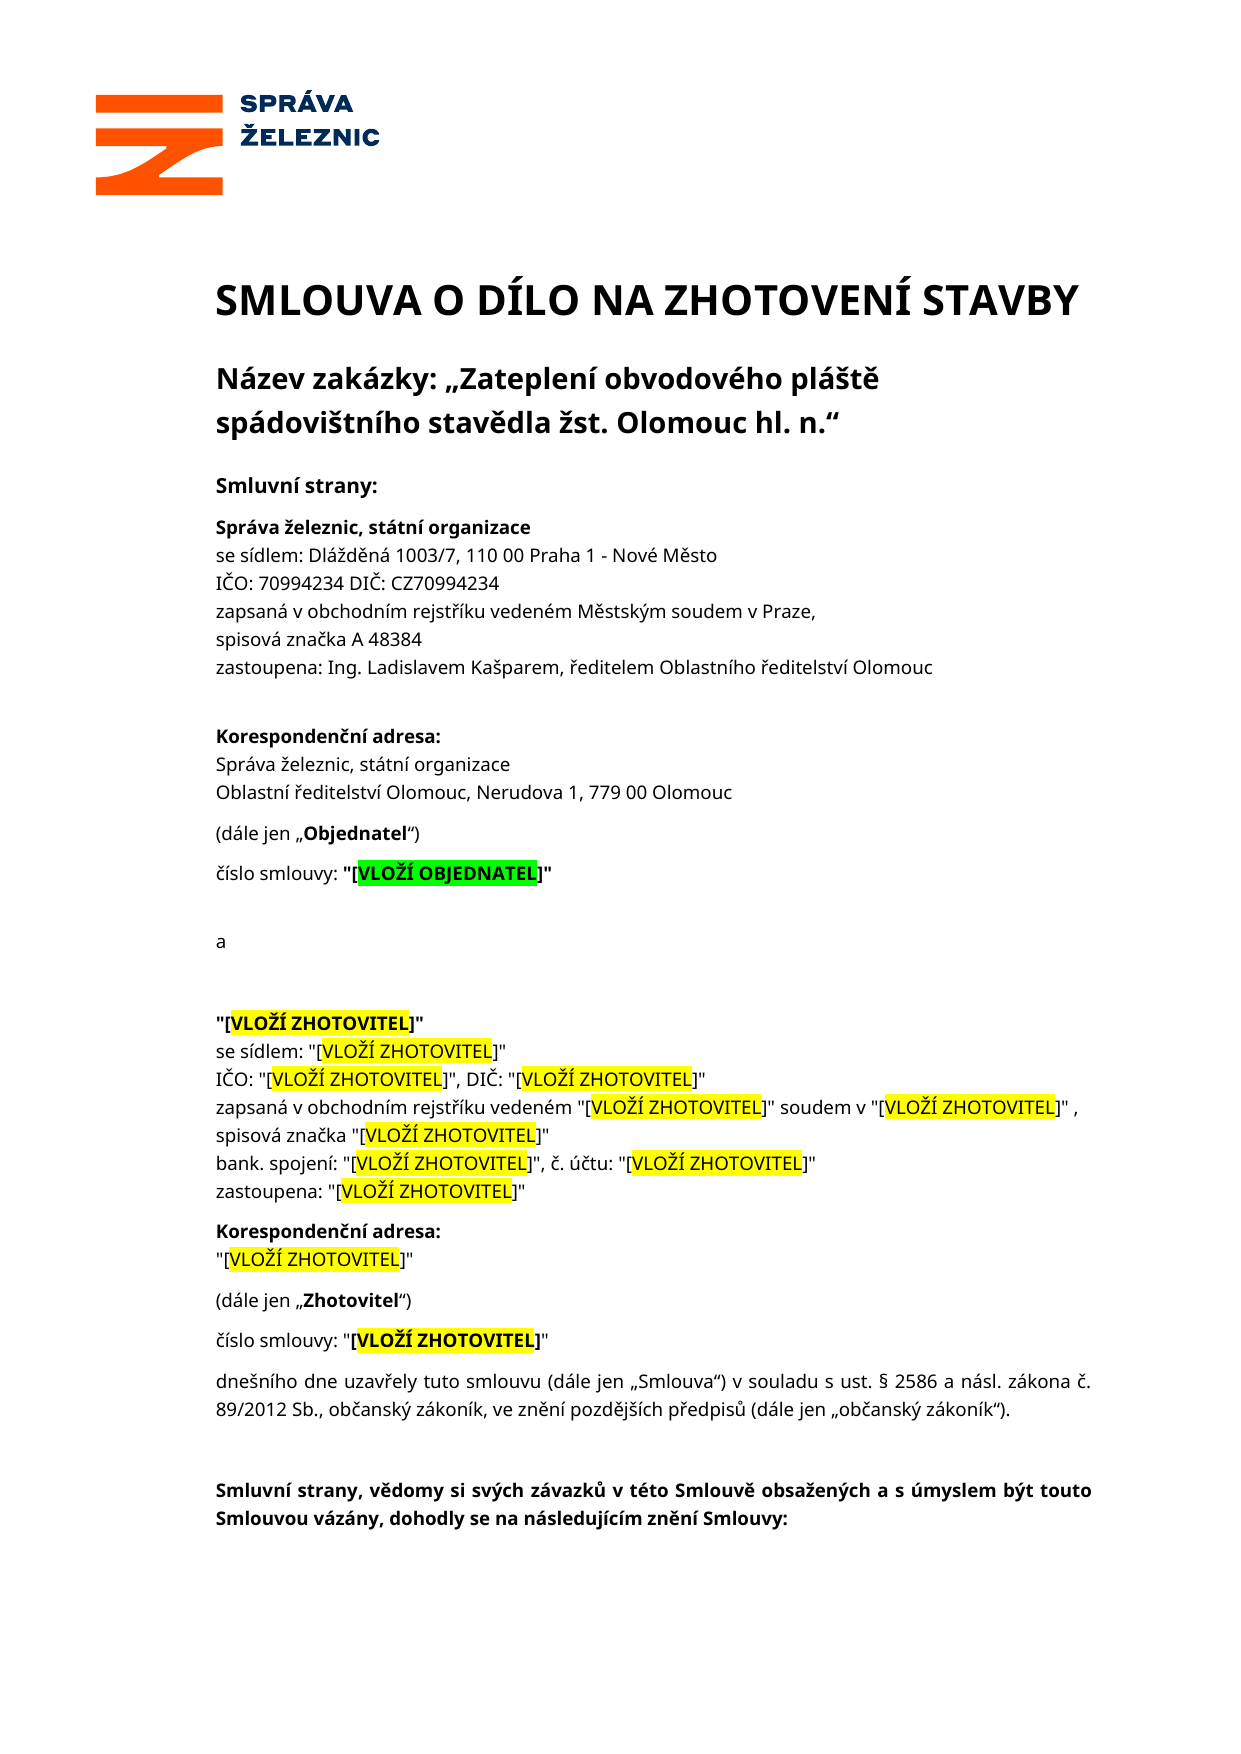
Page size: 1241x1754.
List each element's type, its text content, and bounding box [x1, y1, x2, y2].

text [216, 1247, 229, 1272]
text SMLOUVA O DÍLO NA ZHOTOVENÍ STAVBY [216, 271, 1093, 328]
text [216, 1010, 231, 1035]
text bank. spojení: "[VLOŽÍ ZHOTOVITEL]", č. účtu: "[VLOŽÍ ZHOTOVITEL]" [802, 1150, 1093, 1176]
text číslo smlouvy: "[VLOŽÍ ZHOTOVITEL]" [216, 1328, 357, 1353]
text číslo smlouvy: "[VLOŽÍ OBJEDNATEL]" [216, 860, 358, 886]
text IČO: 70994234 DIČ: CZ70994234 [216, 571, 1093, 596]
text Název zakázky: „Zateplení obvodového pláště spádovištního stavědla žst. Olomouc hl. n.“ [216, 358, 1093, 442]
text (dále jen „Zhotovitel“) [216, 1287, 1093, 1313]
text spisová značka A 48384 [216, 627, 1093, 652]
text spisová značka "[VLOŽÍ ZHOTOVITEL]" [536, 1122, 1093, 1147]
text Oblastní ředitelství Olomouc, Nerudova 1, 779 00 Olomouc [216, 779, 1093, 805]
text číslo smlouvy: "[VLOŽÍ OBJEDNATEL]" [537, 860, 1093, 886]
text Smluvní strany: [216, 471, 1093, 499]
text Správa železnic, státní organizace [216, 514, 1093, 540]
text (dále jen „Objednatel“) [216, 820, 1093, 845]
text zastoupena: Ing. Ladislavem Kašparem, ředitelem Oblastního ředitelství Olomouc [216, 655, 1093, 680]
text Smluvní strany, vědomy si svých závazků v této Smlouvě obsažených a s úmyslem být touto Smlouvou vázány, dohodly se na následujícím znění Smlouvy: [216, 1477, 1093, 1531]
text zastoupena: "[VLOŽÍ ZHOTOVITEL]" [216, 1178, 341, 1203]
text dnešního dne uzavřely tuto smlouvu (dále jen „Smlouva“) v souladu s ust. § 2586 a násl. zákona č. 89/2012 Sb., občanský zákoník, ve znění pozdějších předpisů (dále jen „občanský zákoník“). [216, 1368, 1093, 1422]
text zapsaná v obchodním rejstříku vedeném Městským soudem v Praze, [216, 599, 1093, 624]
text Korespondenční adresa: [216, 723, 1093, 749]
text zastoupena: "[VLOŽÍ ZHOTOVITEL]" [512, 1178, 1093, 1203]
text číslo smlouvy: "[VLOŽÍ ZHOTOVITEL]" [534, 1328, 1093, 1353]
text se sídlem: "[VLOŽÍ ZHOTOVITEL]" [492, 1038, 1093, 1063]
text zapsaná v obchodním rejstříku vedeném "[VLOŽÍ ZHOTOVITEL]" soudem v "[VLOŽÍ ZHOTOVITEL]" , [216, 1094, 591, 1119]
text spisová značka "[VLOŽÍ ZHOTOVITEL]" [216, 1122, 365, 1147]
text "[VLOŽÍ ZHOTOVITEL]" [399, 1247, 1093, 1272]
text se sídlem: Dlážděná 1003/7, 110 00 Praha 1 - Nové Město [216, 543, 1093, 568]
text "[VLOŽÍ ZHOTOVITEL]" [409, 1010, 1093, 1035]
text a [216, 929, 1093, 954]
text IČO: "[VLOŽÍ ZHOTOVITEL]", DIČ: "[VLOŽÍ ZHOTOVITEL]" [692, 1066, 1093, 1091]
text se sídlem: "[VLOŽÍ ZHOTOVITEL]" [216, 1038, 322, 1063]
text Správa železnic, státní organizace [216, 751, 1093, 777]
text Korespondenční adresa: [216, 1218, 1093, 1244]
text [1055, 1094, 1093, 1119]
